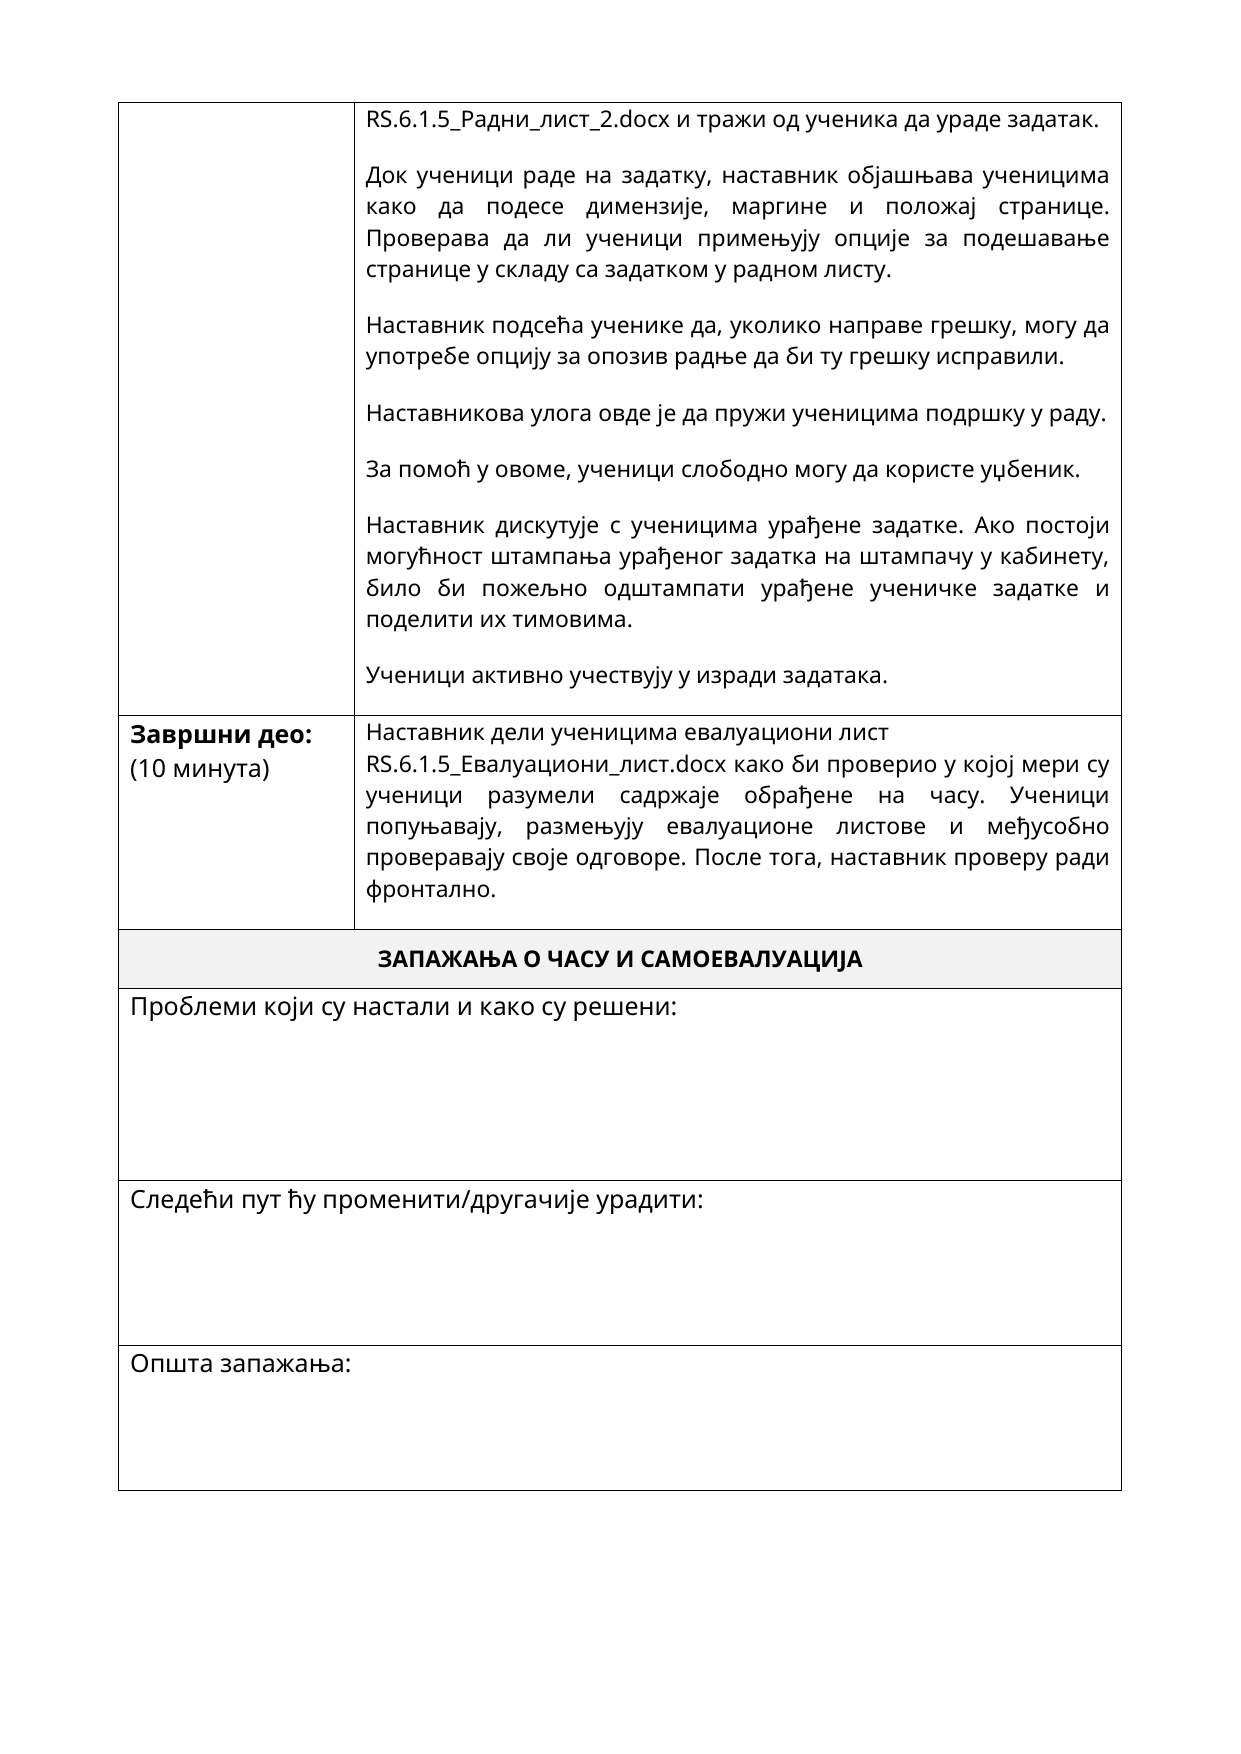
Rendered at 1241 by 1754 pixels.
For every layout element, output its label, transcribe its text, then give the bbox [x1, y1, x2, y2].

table_cell Наставник дели ученицима евалуациони лист RS.6.1.5_Евалуациони_лист.docx како би проверио у којој мери су ученици разумели садржаје обрађене на часу. Ученици попуњавају, размењују евалуационе листове и међусобно проверавају своје одговоре. После тога, наставник проверу ради фронтално. [355, 716, 1121, 929]
table_cell Општа запажања: [119, 1346, 1121, 1490]
table_cell ЗАПАЖАЊА О ЧАСУ И САМОЕВАЛУАЦИЈА [119, 930, 1121, 988]
table_cell Следећи пут ћу променити/другачије урадити: [119, 1181, 1121, 1345]
table_cell Завршни део: (10 минута) [119, 716, 354, 929]
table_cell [355, 103, 1121, 715]
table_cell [119, 103, 354, 715]
table_cell Проблеми који су настали и како су решени: [119, 989, 1121, 1180]
